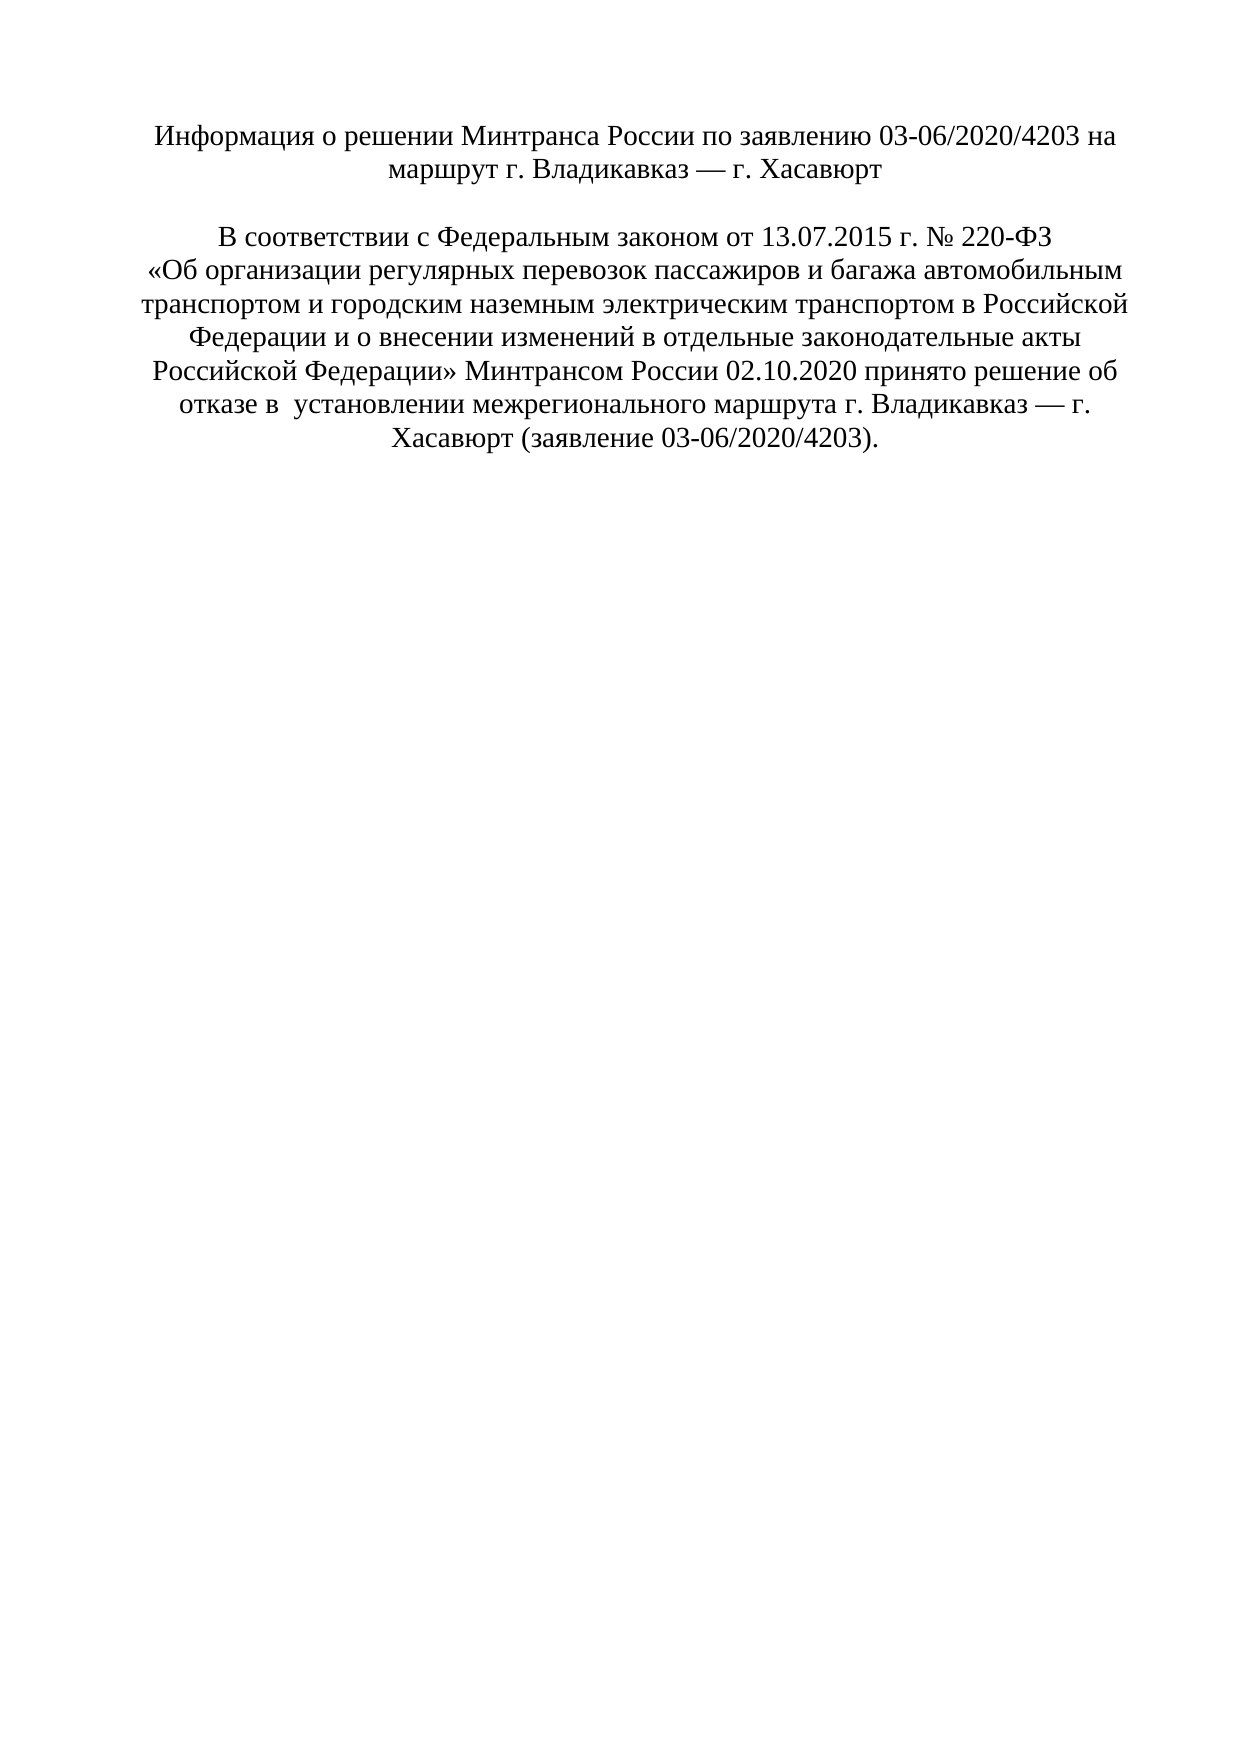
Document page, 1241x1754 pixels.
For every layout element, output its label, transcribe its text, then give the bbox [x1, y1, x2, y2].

text Информация о решении Минтранса России по заявлению 03-06/2020/4203 на маршрут г. Владикавказ — г. Хасавюрт [118, 118, 1152, 185]
text В соответствии с Федеральным законом от 13.07.2015 г. № 220-ФЗ «Об организации регулярных перевозок пассажиров и багажа автомобильным транспортом и городским наземным электрическим транспортом в Российской Федерации и о внесении изменений в отдельные законодательные акты Российской Федерации» Минтрансом России 02.10.2020 принято решение об отказе в установлении межрегионального маршрута г. Владикавказ — г. Хасавюрт (заявление 03-06/2020/4203). [118, 219, 1152, 453]
